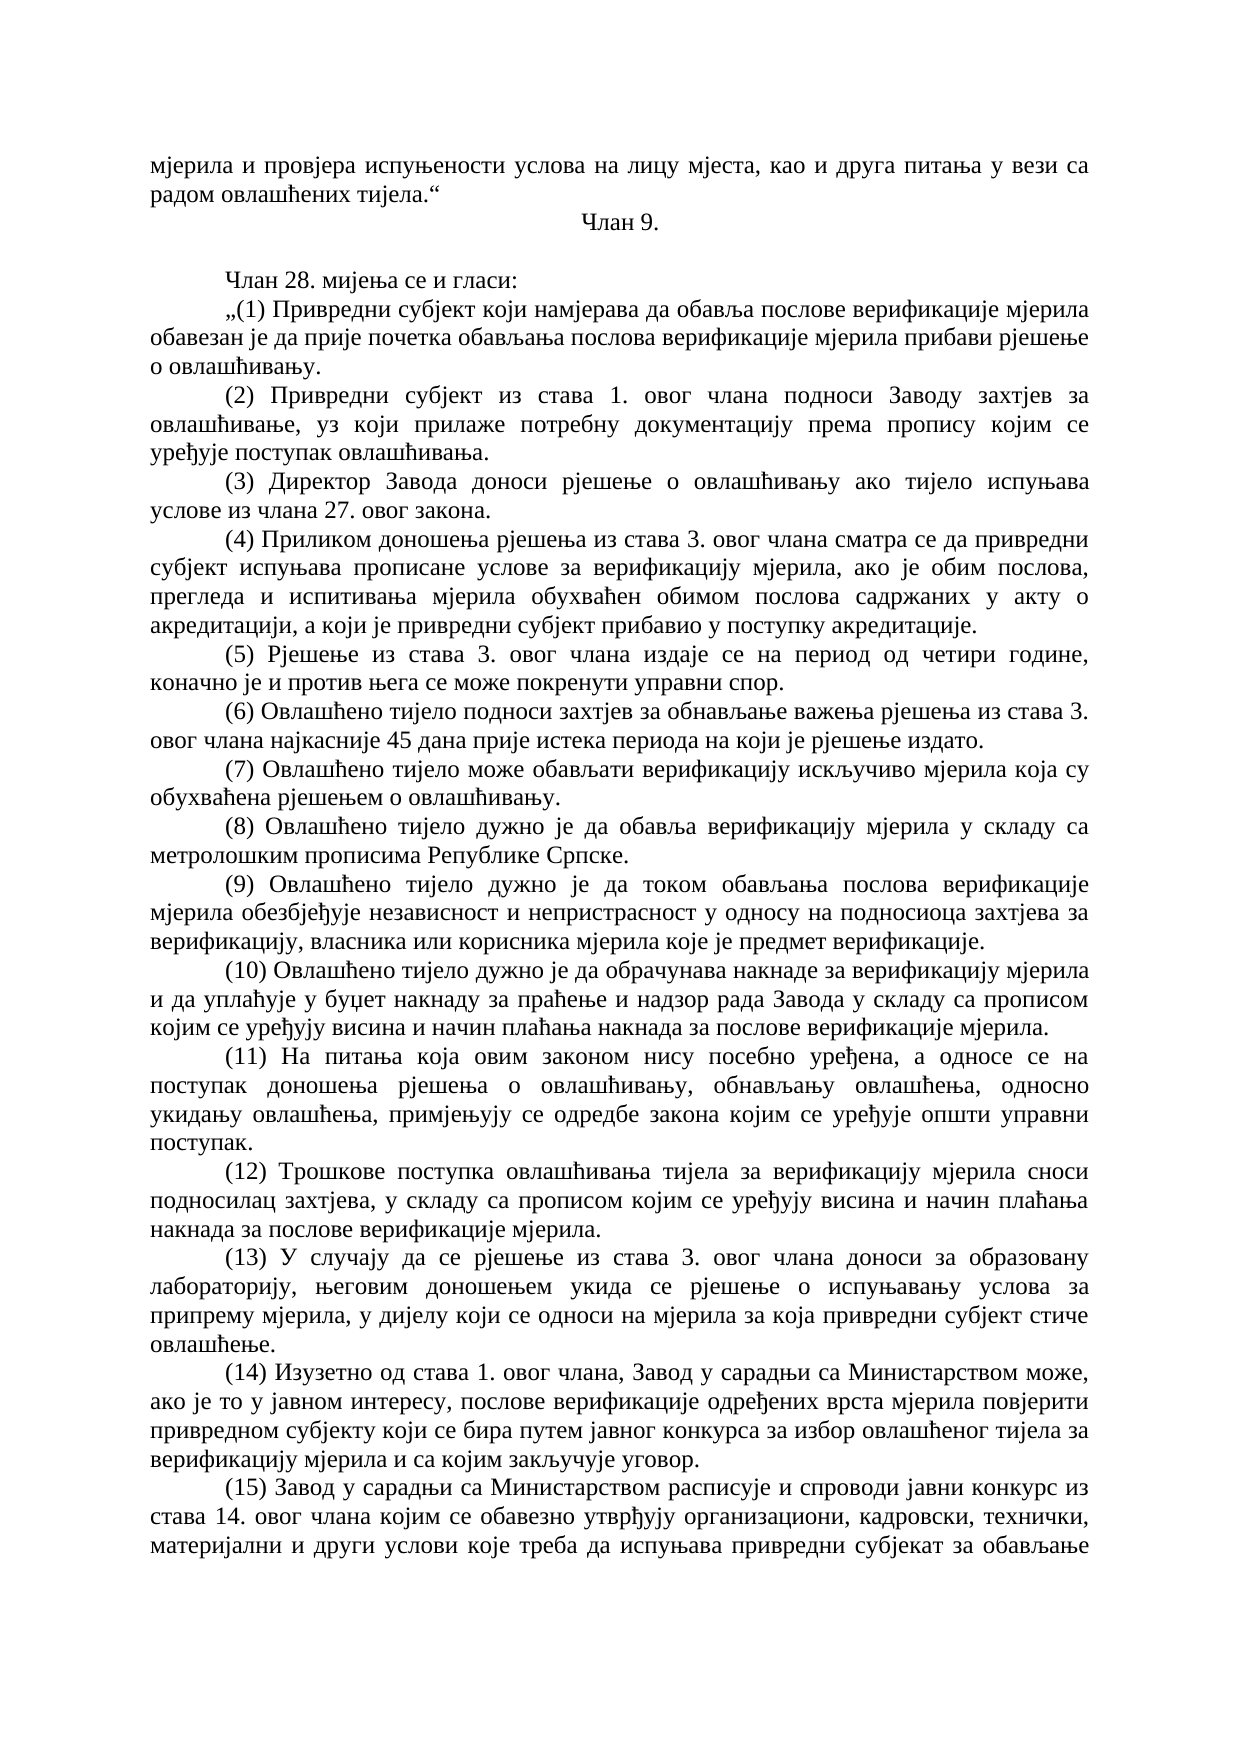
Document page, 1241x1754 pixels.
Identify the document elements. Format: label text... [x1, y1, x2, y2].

text (8) Овлашћено тијело дужно је да обавља верификацију мјерила у складу са метролошким прописима Републике Српске. [150, 811, 1090, 869]
text (11) На питања која овим законом нису посебно уређена, а односе се на поступак доношења рјешења о овлашћивању, обнављању овлашћења, односно укидању овлашћења, примјењују се одредбе закона којим се уређује општи управни поступак. [150, 1041, 1090, 1156]
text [150, 150, 1090, 207]
text „(1) Привредни субјект који намјерава да обавља послове верификације мјерила обавезан је да прије почетка обављања послова верификације мјерила прибави рјешење о овлашћивању. [150, 294, 1090, 380]
text Члан 9. [150, 207, 1090, 236]
text (5) Рјешење из става 3. овог члана издаје се на период од четири године, коначно је и против њега се може покренути управни спор. [150, 639, 1090, 696]
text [150, 1472, 1090, 1559]
text (9) Овлашћено тијело дужно је да током обављања послова верификације мјерила обезбјеђује независност и непристрасност у односу на подносиоца захтјева за верификацију, власника или корисника мјерила које је предмет верификације. [150, 869, 1090, 955]
text Члан 28. мијења се и гласи: [150, 265, 1090, 294]
text (7) Овлашћено тијело може обављати верификацију искључиво мјерила која су обухваћена рјешењем о овлашћивању. [150, 754, 1090, 811]
text (3) Директор Завода доноси рјешење о овлашћивању ако тијело испуњава услове из члана 27. овог закона. [150, 466, 1090, 524]
text (12) Трошкове поступка овлашћивања тијела за верификацију мјерила сноси подносилац захтјева, у складу са прописом којим се уређују висина и начин плаћања накнада за послове верификације мјерила. [150, 1156, 1090, 1242]
text (13) У случају да се рјешење из става 3. овог члана доноси за образовану лабораторију, његовим доношењем укида се рјешење о испуњавању услова за припрему мјерила, у дијелу који се односи на мјерила за која привредни субјект стиче овлашћење. [150, 1242, 1090, 1357]
text (6) Овлашћено тијело подноси захтјев за обнављање важења рјешења из става 3. овог члана најкасније 45 дана прије истека периода на који је рјешење издато. [150, 696, 1090, 754]
text (10) Овлашћено тијело дужно је да обрачунава накнаде за верификацију мјерила и да уплаћује у буџет накнаду за праћење и надзор рада Завода у складу са прописом којим се уређују висина и начин плаћања накнада за послове верификације мјерила. [150, 955, 1090, 1041]
text (4) Приликом доношења рјешења из става 3. овог члана сматра се да привредни субјект испуњава прописане услове за верификацију мјерила, ако је обим послова, прегледа и испитивања мјерила обухваћен обимом послова садржаних у акту о акредитацији, а који је привредни субјект прибавио у поступку акредитације. [150, 524, 1090, 639]
text (14) Изузетно од става 1. овог члана, Завод у сарадњи са Министарством може, ако је то у јавном интересу, послове верификације одређених врста мјерила повјерити привредном субјекту који се бира путем јавног конкурса за избор овлашћеног тијела за верификацију мјерила и са којим закључује уговор. [150, 1357, 1090, 1472]
text (2) Привредни субјект из става 1. овог члана подноси Заводу захтјев за овлашћивање, уз који прилаже потребну документацију према пропису којим се уређује поступак овлашћивања. [150, 380, 1090, 466]
